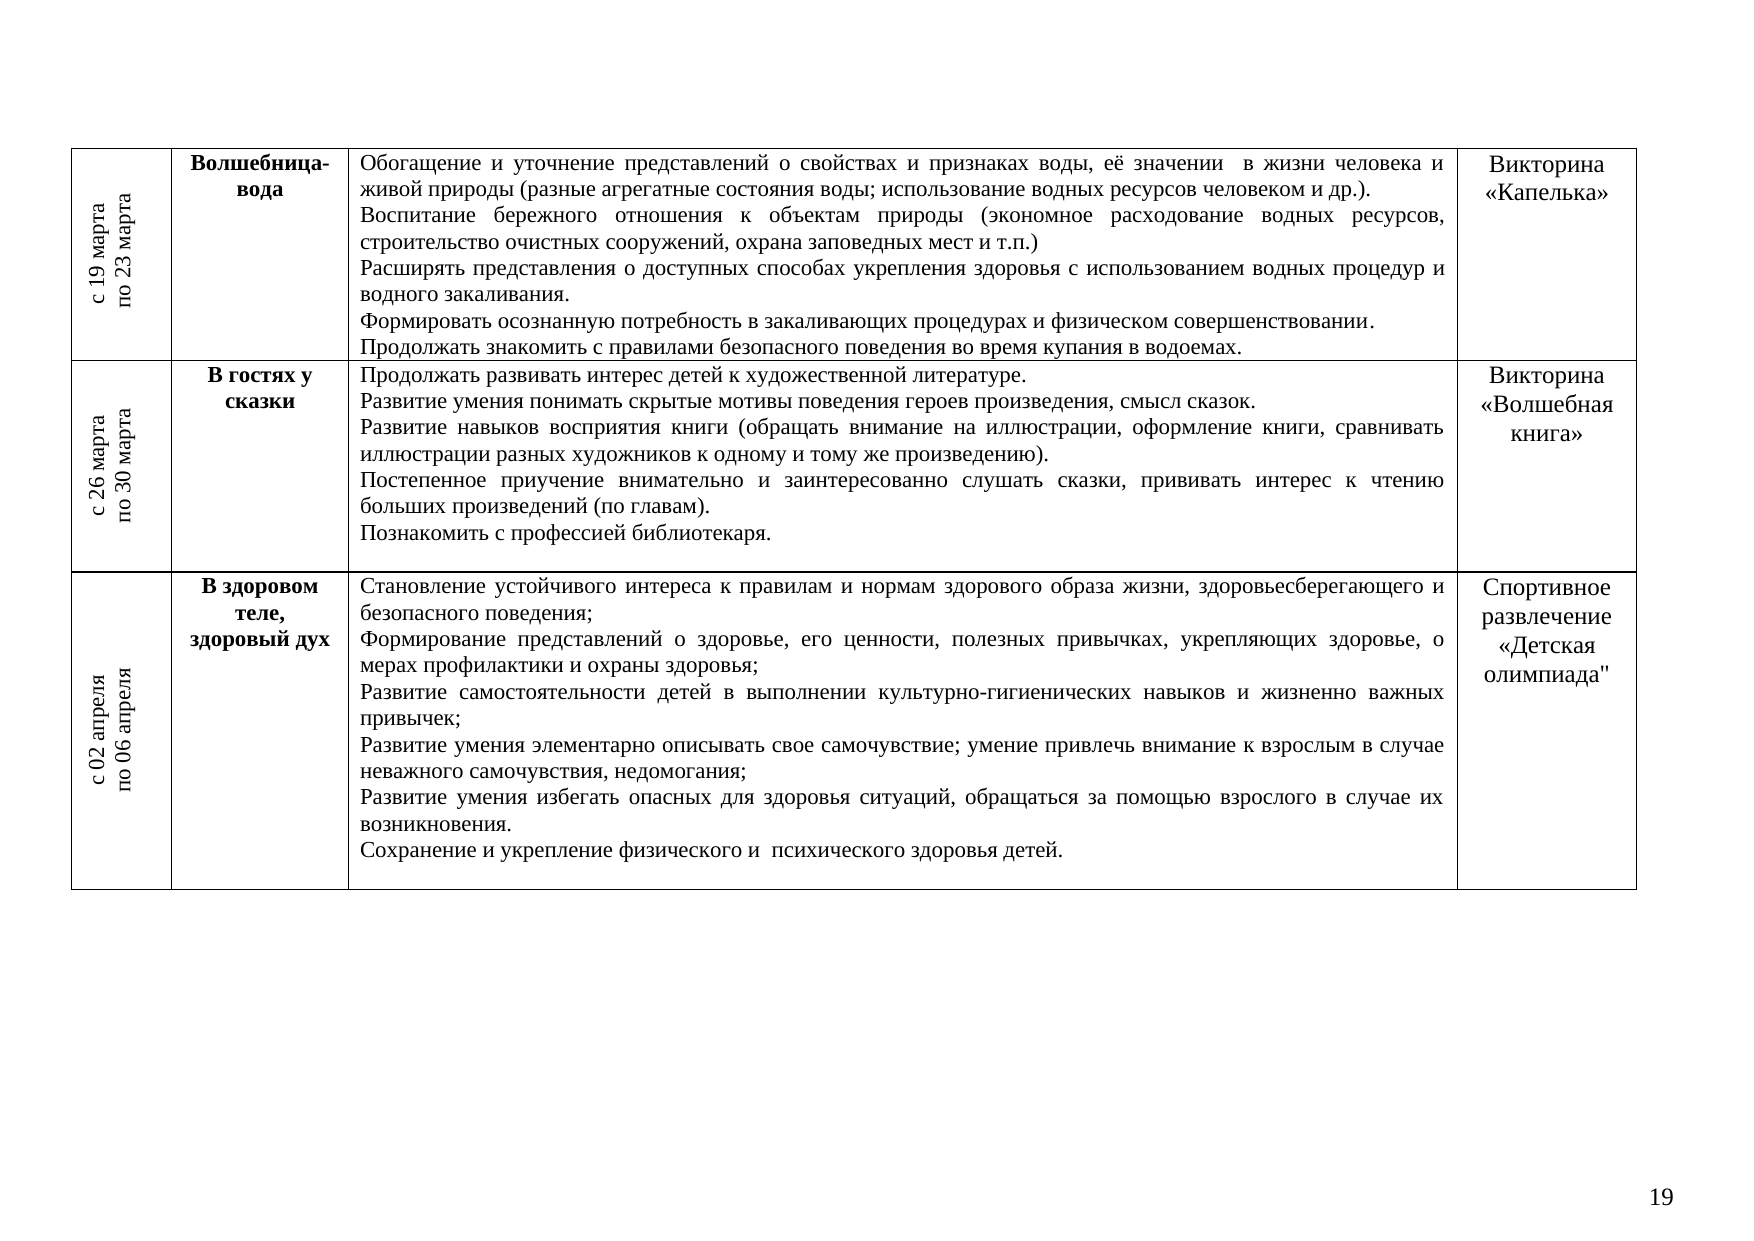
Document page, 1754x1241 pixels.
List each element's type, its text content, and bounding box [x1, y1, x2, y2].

table_cell Продолжать развивать интерес детей к художественной литературе. Развитие умения понимать скрытые мотивы поведения героев произведения, смысл сказок. Развитие навыков восприятия книги (обращать внимание на иллюстрации, оформление книги, сравнивать иллюстрации разных художников к одному и тому же произведению). Постепенное приучение внимательно и заинтересованно слушать сказки, прививать интерес к чтению больших произведений (по главам). Познакомить с профессией библиотекаря. [349, 361, 1457, 571]
table_cell Викторина «Волшебная книга» [1458, 361, 1636, 571]
table_cell с 19 марта по 23 марта [72, 149, 171, 359]
table_cell Спортивное развлечение «Детская олимпиада" [1458, 573, 1636, 889]
table_cell Становление устойчивого интереса к правилам и нормам здорового образа жизни, здоровьесберегающего и безопасного поведения; Формирование представлений о здоровье, его ценности, полезных привычках, укрепляющих здоровье, о мерах профилактики и охраны здоровья; Развитие самостоятельности детей в выполнении культурно-гигиенических навыков и жизненно важных привычек; Развитие умения элементарно описывать свое самочувствие; умение привлечь внимание к взрослым в случае неважного самочувствия, недомогания; Развитие умения избегать опасных для здоровья ситуаций, обращаться за помощью взрослого в случае их возникновения. Сохранение и укрепление физического и психического здоровья детей. [349, 573, 1457, 889]
table_cell Обогащение и уточнение представлений о свойствах и признаках воды, её значении в жизни человека и живой природы (разные агрегатные состояния воды; использование водных ресурсов человеком и др.). Воспитание бережного отношения к объектам природы (экономное расходование водных ресурсов, строительство очистных сооружений, охрана заповедных мест и т.п.) Расширять представления о доступных способах укрепления здоровья с использованием водных процедур и водного закаливания. Формировать осознанную потребность в закаливающих процедурах и физическом совершенствовании. Продолжать знакомить с правилами безопасного поведения во время купания в водоемах. [349, 149, 1457, 359]
table_cell Волшебница- вода [172, 149, 348, 359]
table_cell В здоровом теле, здоровый дух [172, 573, 348, 889]
table_cell с 02 апреля по 06 апреля [72, 573, 171, 889]
table_cell Викторина «Капелька» [1458, 149, 1636, 359]
table_cell В гостях у сказки [172, 361, 348, 571]
table_cell с 26 марта по 30 марта [72, 361, 171, 571]
